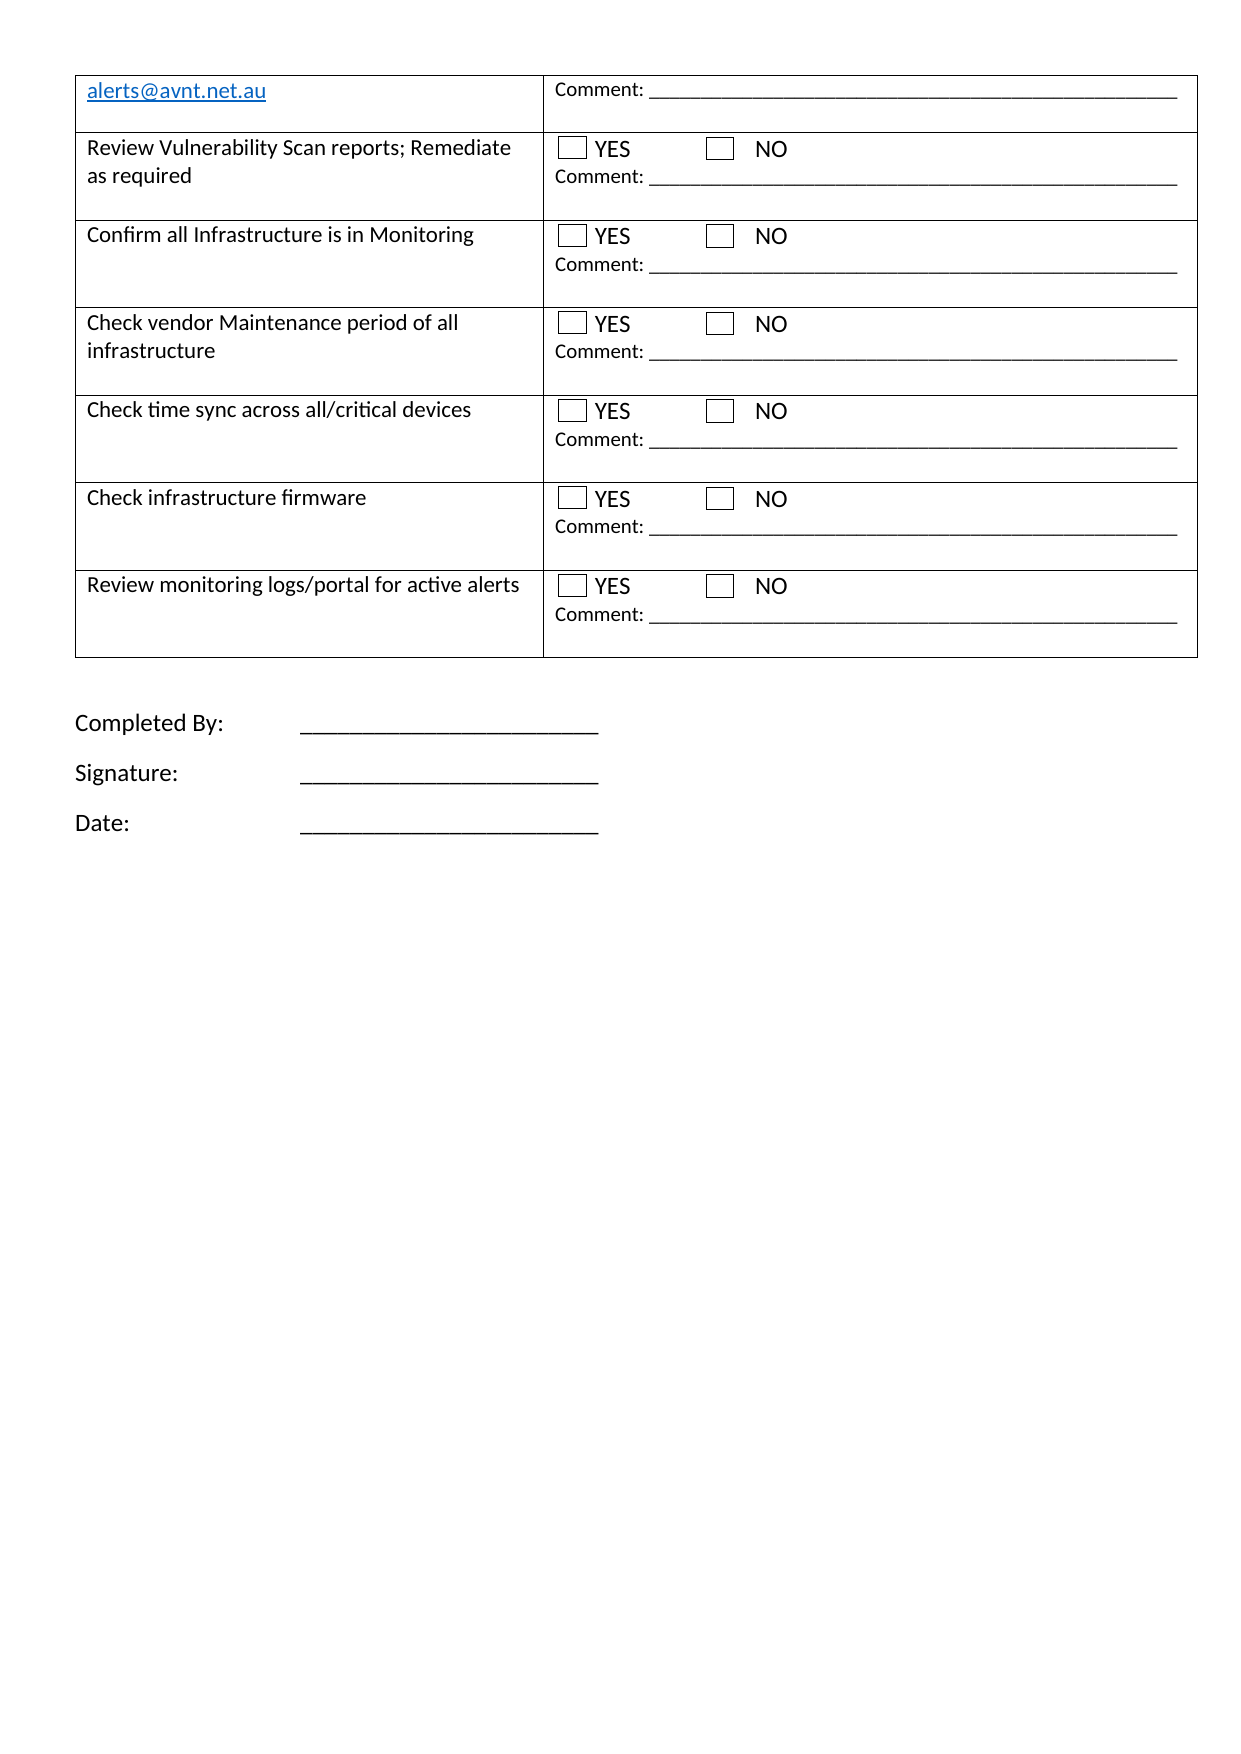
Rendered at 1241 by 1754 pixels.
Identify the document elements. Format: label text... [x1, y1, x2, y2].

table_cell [544, 76, 1197, 132]
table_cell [544, 133, 1197, 219]
table_cell Review Vulnerability Scan reports; Remediate as required [76, 133, 543, 219]
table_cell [76, 76, 543, 132]
text Date: ________________________ [75, 807, 1165, 837]
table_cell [544, 221, 1197, 307]
table_cell YES NO Comment: ___________________________________________________ [544, 483, 1197, 569]
text Signature: ________________________ [75, 757, 1165, 788]
table_cell Review monitoring logs/portal for active alerts [76, 571, 543, 657]
table_cell YES NO Comment: ___________________________________________________ [544, 571, 1197, 657]
table_cell Check vendor Maintenance period of all infrastructure [76, 308, 543, 394]
table_cell Check time sync across all/critical devices [76, 396, 543, 482]
table_cell YES NO Comment: ___________________________________________________ [544, 308, 1197, 394]
table_cell Confirm all Infrastructure is in Monitoring [76, 221, 543, 307]
table_cell YES NO Comment: ___________________________________________________ [544, 396, 1197, 482]
table_cell Check infrastructure firmware [76, 483, 543, 569]
text Completed By: ________________________ [75, 708, 1165, 738]
